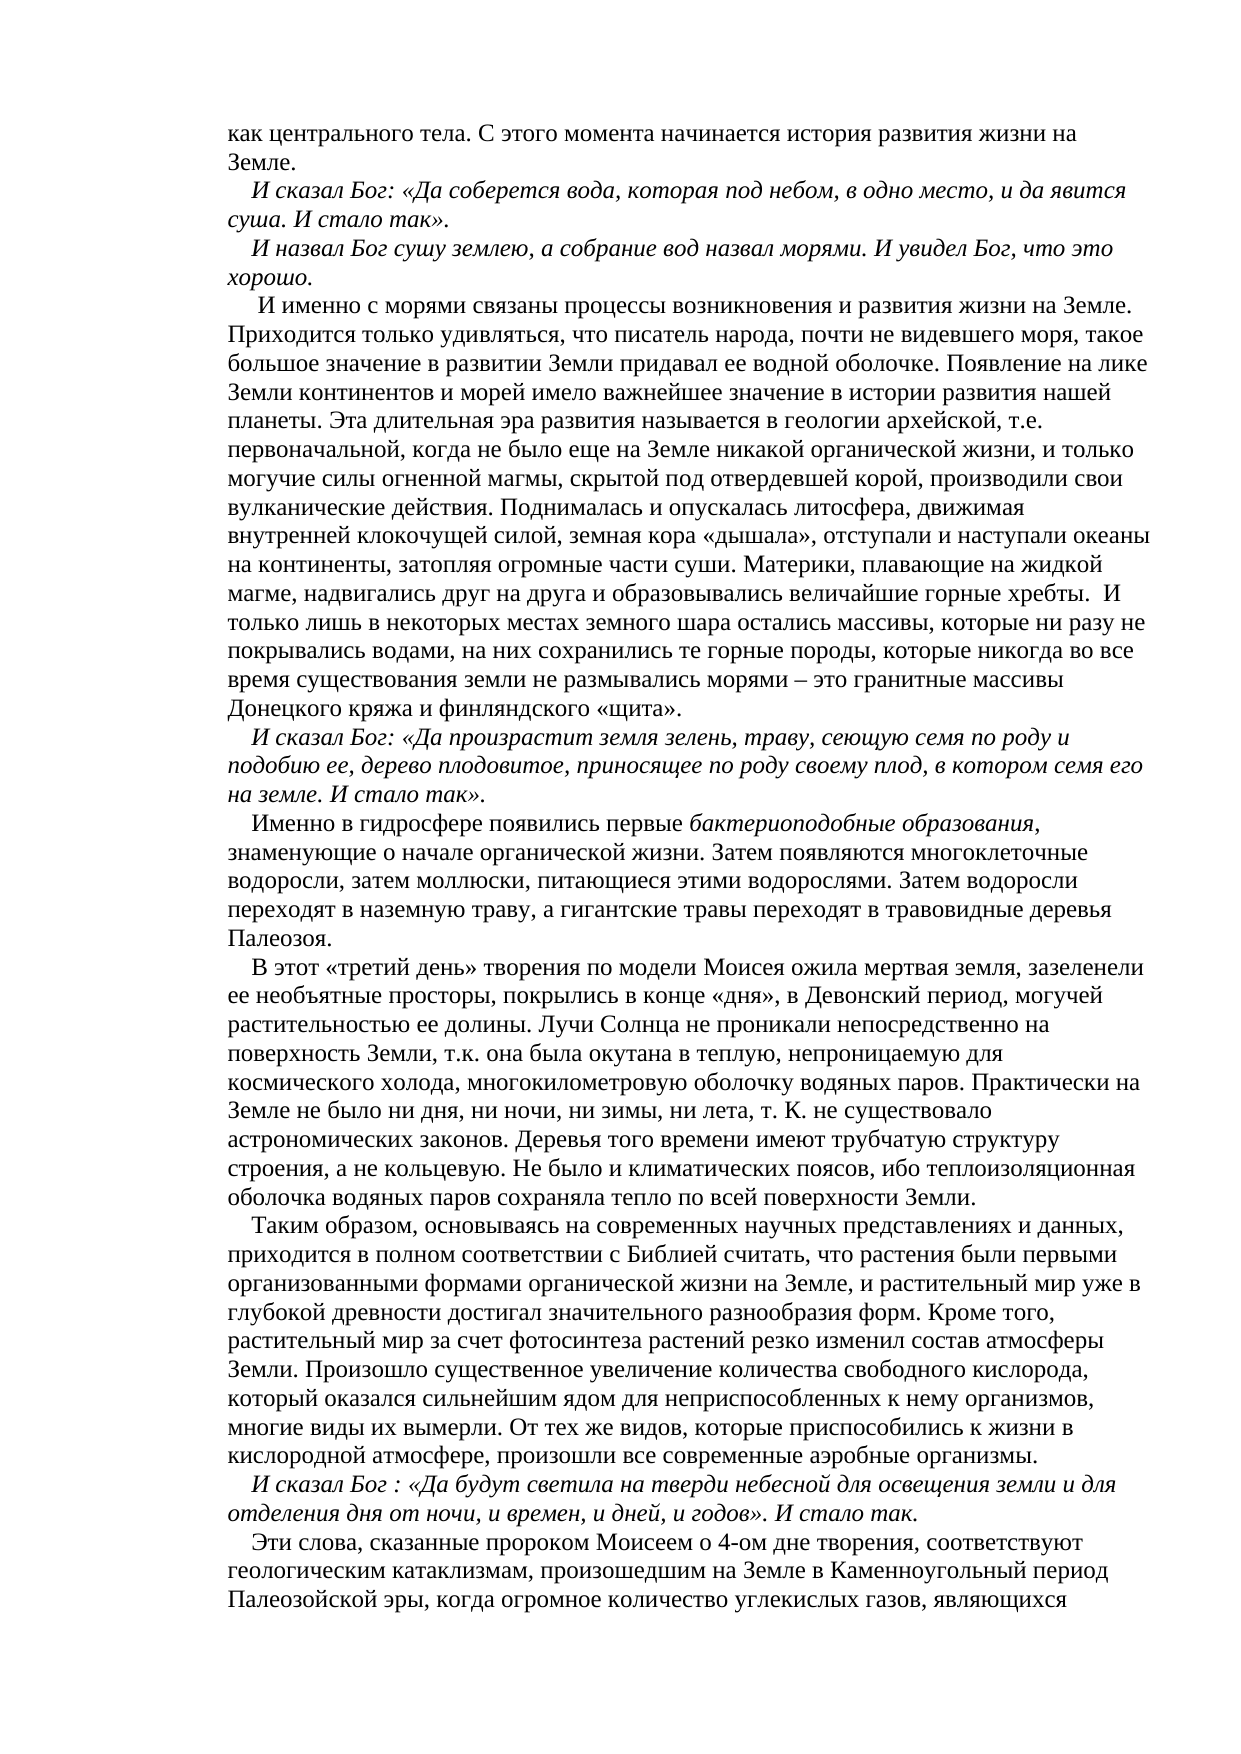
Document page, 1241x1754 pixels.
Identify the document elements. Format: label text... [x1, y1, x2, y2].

text И сказал Бог : «Да будут светила на тверди небесной для освещения земли и для отделения дня от ночи, и времен, и дней, и годов». И стало так. [227, 1469, 1152, 1527]
text И сказал Бог: «Да соберется вода, которая под небом, в одно место, и да явится суша. И стало так». [227, 176, 1152, 233]
text И сказал Бог: «Да произрастит земля зелень, траву, сеющую семя по роду и подобию ее, дерево плодовитое, приносящее по роду своему плод, в котором семя его на земле. И стало так». [227, 722, 1152, 808]
text И назвал Бог сушу землею, а собрание вод назвал морями. И увидел Бог, что это хорошо. [227, 233, 1152, 291]
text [227, 1527, 1152, 1613]
text В этот «третий день» творения по модели Моисея ожила мертвая земля, зазеленели ее необъятные просторы, покрылись в конце «дня», в Девонский период, могучей растительностью ее долины. Лучи Солнца не проникали непосредственно на поверхность Земли, т.к. она была окутана в теплую, непроницаемую для космического холода, многокилометровую оболочку водяных паров. Практически на Земле не было ни дня, ни ночи, ни зимы, ни лета, т. К. не существовало астрономических законов. Деревья того времени имеют трубчатую структуру строения, а не кольцевую. Не было и климатических поясов, ибо теплоизоляционная оболочка водяных паров сохраняла тепло по всей поверхности Земли. [227, 952, 1152, 1211]
text И именно с морями связаны процессы возникновения и развития жизни на Земле. Приходится только удивляться, что писатель народа, почти не видевшего моря, такое большое значение в развитии Земли придавал ее водной оболочке. Появление на лике Земли континентов и морей имело важнейшее значение в истории развития нашей планеты. Эта длительная эра развития называется в геологии архейской, т.е. первоначальной, когда не было еще на Земле никакой органической жизни, и только могучие силы огненной магмы, скрытой под отвердевшей корой, производили свои вулканические действия. Поднималась и опускалась литосфера, движимая внутренней клокочущей силой, земная кора «дышала», отступали и наступали океаны на континенты, затопляя огромные части суши. Материки, плавающие на жидкой магме, надвигались друг на друга и образовывались величайшие горные хребты. И только лишь в некоторых местах земного шара остались массивы, которые ни разу не покрывались водами, на них сохранились те горные породы, которые никогда во все время существования земли не размывались морями – это гранитные массивы Донецкого кряжа и финляндского «щита». [227, 291, 1152, 722]
text Таким образом, основываясь на современных научных представлениях и данных, приходится в полном соответствии с Библией считать, что растения были первыми организованными формами органической жизни на Земле, и растительный мир уже в глубокой древности достигал значительного разнообразия форм. Кроме того, растительный мир за счет фотосинтеза растений резко изменил состав атмосферы Земли. Произошло существенное увеличение количества свободного кислорода, который оказался сильнейшим ядом для неприспособленных к нему организмов, многие виды их вымерли. От тех же видов, которые приспособились к жизни в кислородной атмосфере, произошли все современные аэробные организмы. [227, 1211, 1152, 1469]
text Именно в гидросфере появились первые бактериоподобные образования, знаменующие о начале органической жизни. Затем появляются многоклеточные водоросли, затем моллюски, питающиеся этими водорослями. Затем водоросли переходят в наземную траву, а гигантские травы переходят в травовидные деревья Палеозоя. [227, 808, 1152, 952]
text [227, 118, 1152, 176]
